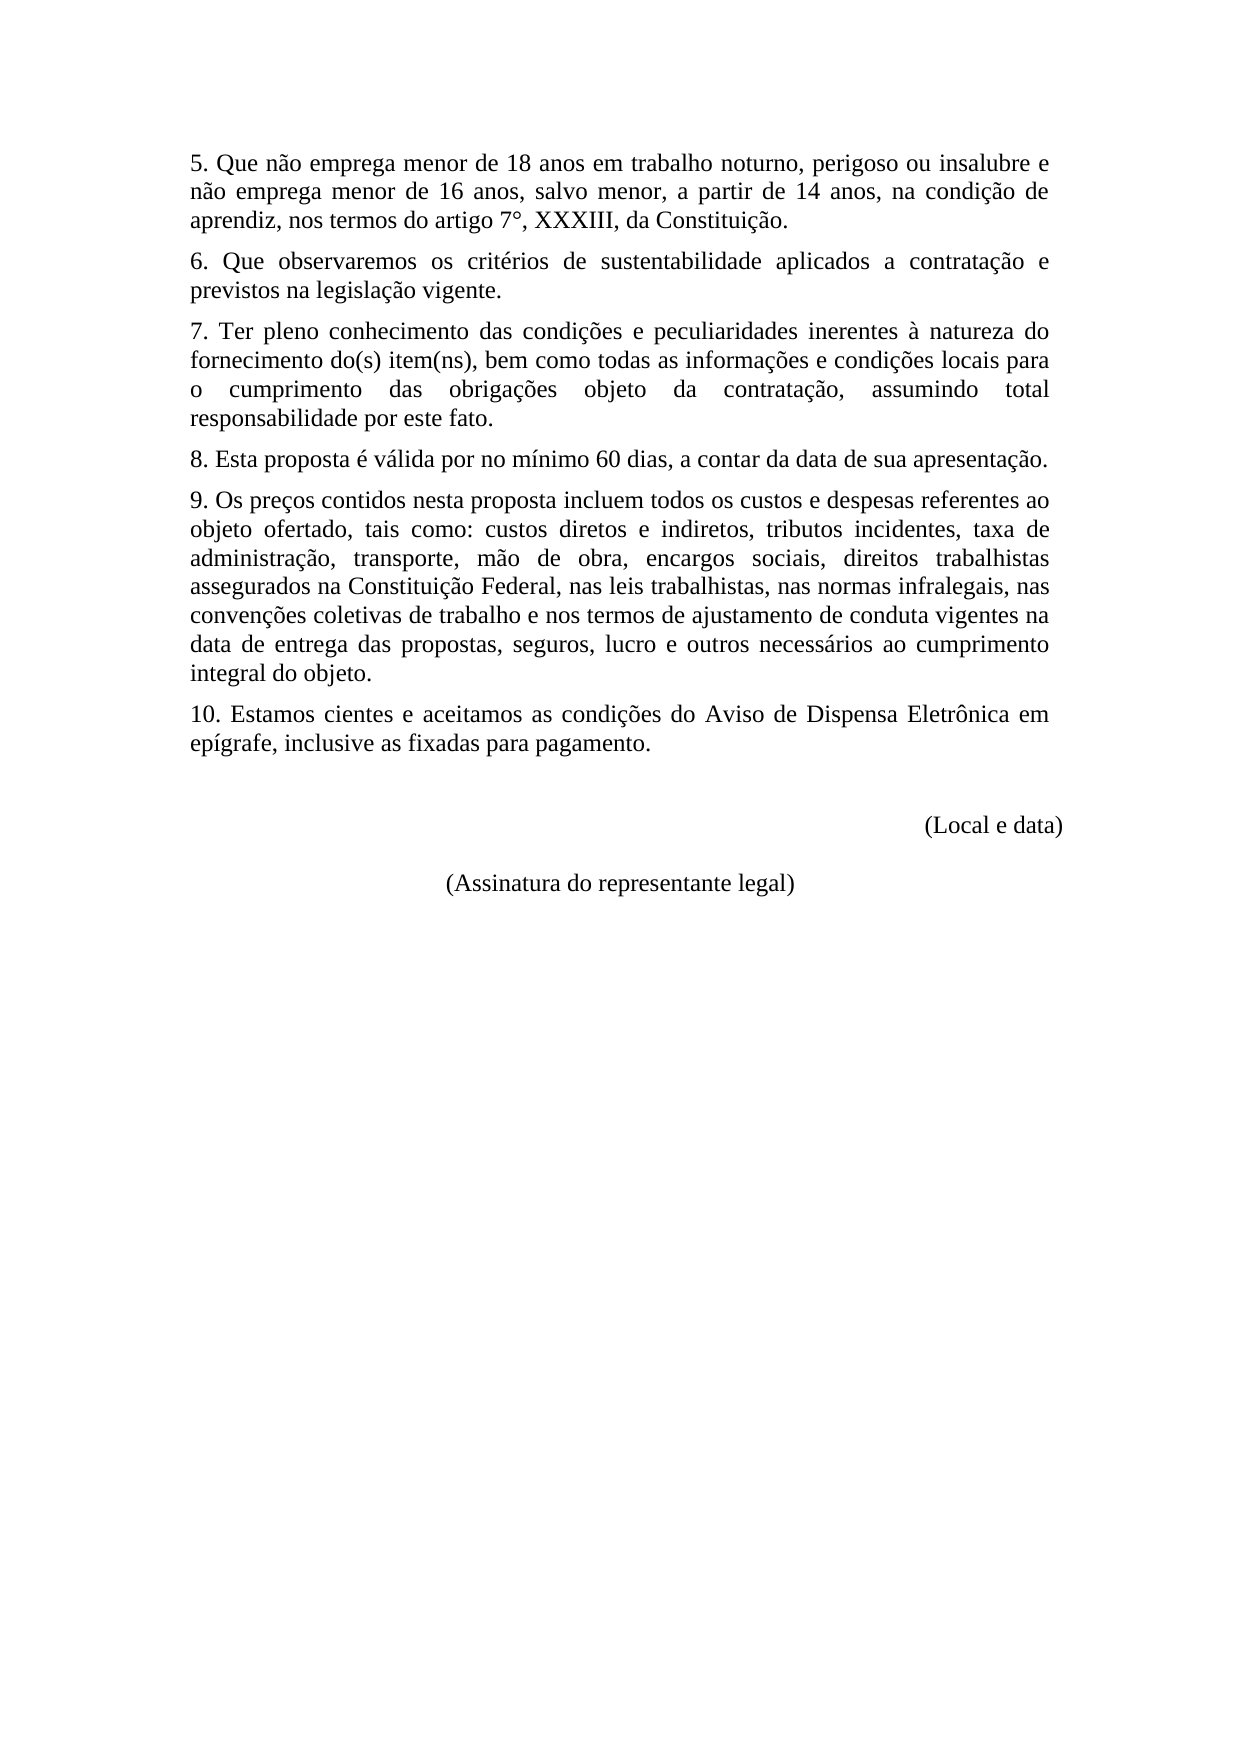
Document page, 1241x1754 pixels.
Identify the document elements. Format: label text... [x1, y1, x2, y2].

text 10. Estamos cientes e aceitamos as condições do Aviso de Dispensa Eletrônica em epígrafe, inclusive as fixadas para pagamento. [190, 699, 1051, 756]
text 7. Ter pleno conhecimento das condições e peculiaridades inerentes à natureza do fornecimento do(s) item(ns), bem como todas as informações e condições locais para o cumprimento das obrigações objeto da contratação, assumindo total responsabilidade por este fato. [190, 316, 1051, 431]
text 6. Que observaremos os critérios de sustentabilidade aplicados a contratação e previstos na legislação vigente. [190, 246, 1051, 304]
text (Assinatura do representante legal) [177, 868, 1063, 896]
text 8. Esta proposta é válida por no mínimo 60 dias, a contar da data de sua apresentação. [190, 444, 1051, 473]
text (Local e data) [177, 810, 1063, 839]
text 5. Que não emprega menor de 18 anos em trabalho noturno, perigoso ou insalubre e não emprega menor de 16 anos, salvo menor, a partir de 14 anos, na condição de aprendiz, nos termos do artigo 7°, XXXIII, da Constituição. [190, 148, 1051, 234]
text 9. Os preços contidos nesta proposta incluem todos os custos e despesas referentes ao objeto ofertado, tais como: custos diretos e indiretos, tributos incidentes, taxa de administração, transporte, mão de obra, encargos sociais, direitos trabalhistas assegurados na Constituição Federal, nas leis trabalhistas, nas normas infralegais, nas convenções coletivas de trabalho e nos termos de ajustamento de conduta vigentes na data de entrega das propostas, seguros, lucro e outros necessários ao cumprimento integral do objeto. [190, 485, 1051, 686]
